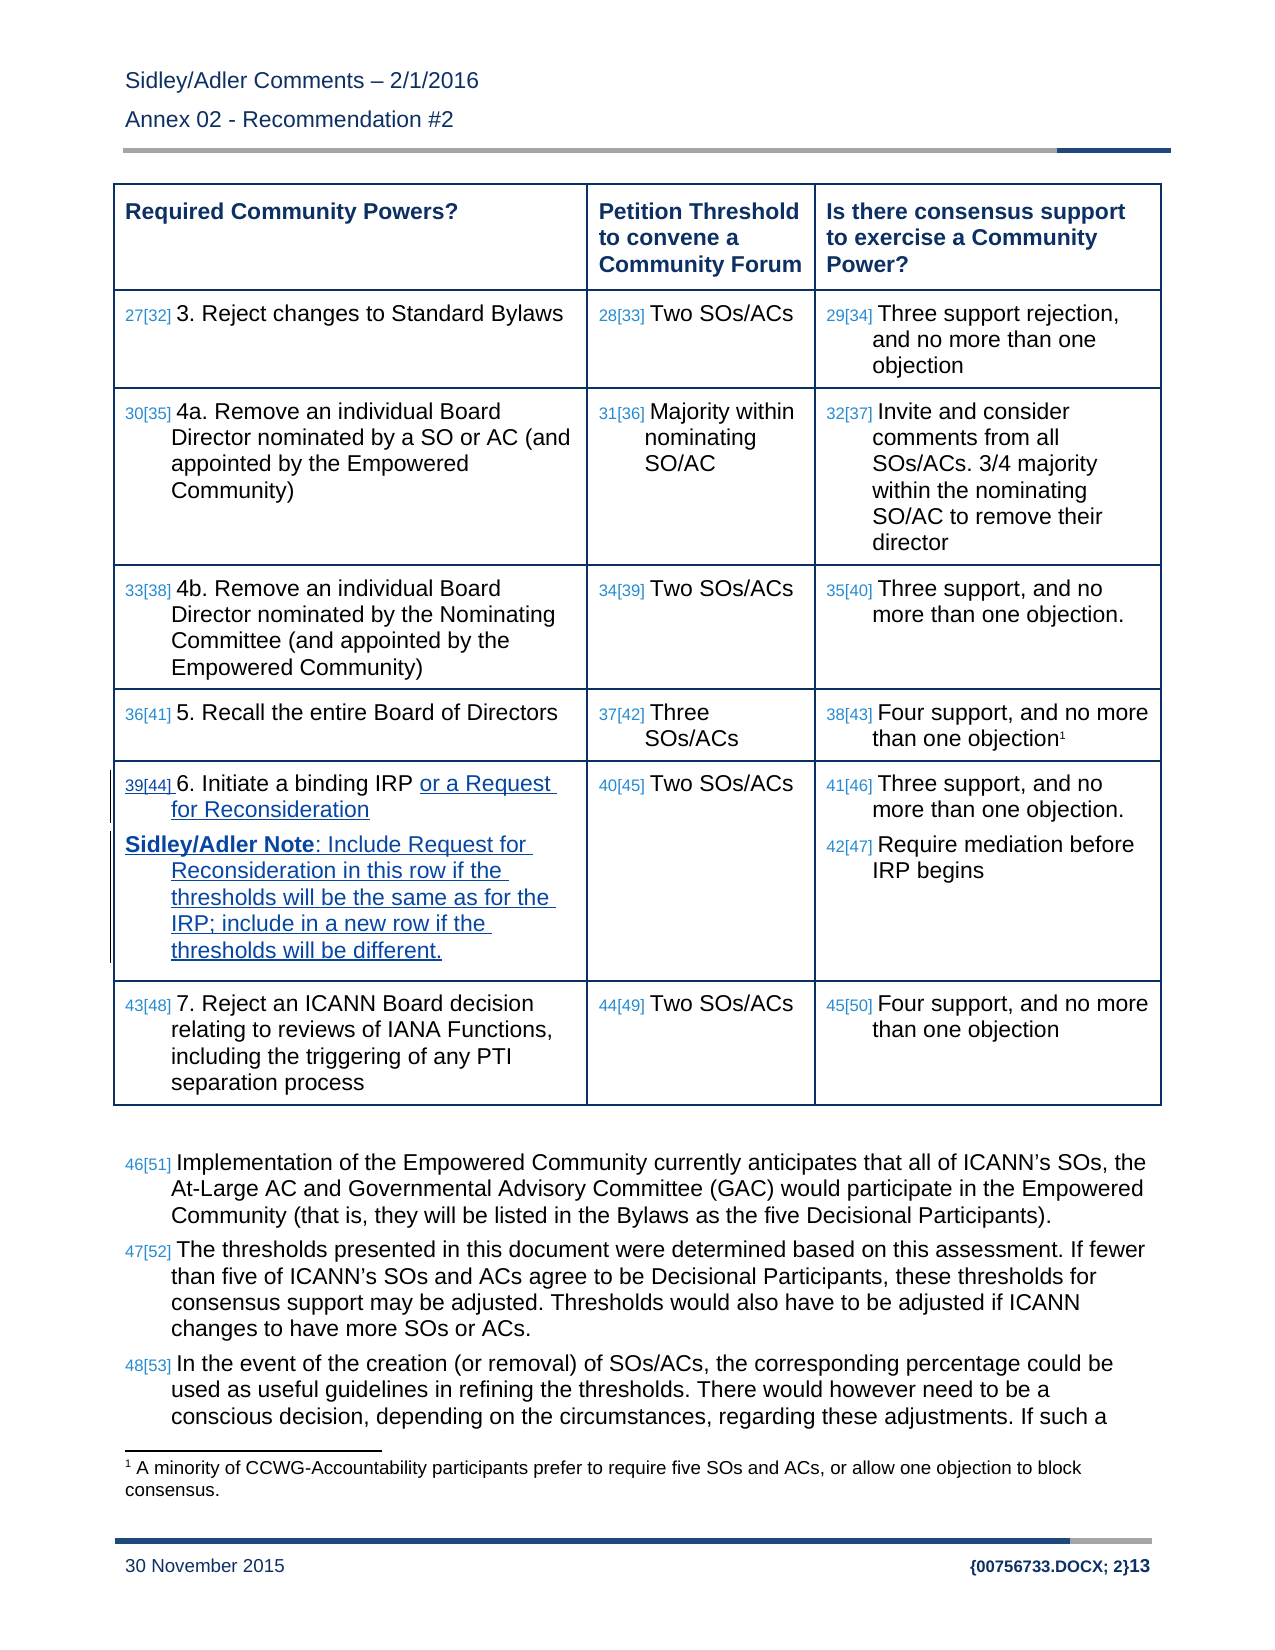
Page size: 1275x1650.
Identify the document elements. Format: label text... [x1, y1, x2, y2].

text The thresholds presented in this document were determined based on this assessment. If fewer than five of ICANN’s SOs and ACs agree to be Decisional Participants, these thresholds for consensus support may be adjusted. Thresholds would also have to be adjusted if ICANN changes to have more SOs or ACs. [125, 1236, 1150, 1342]
table_cell Three SOs/ACs [588, 690, 814, 760]
table_cell 6. Initiate a binding IRP [115, 762, 586, 979]
table_cell Four support, and no more than one objection [816, 690, 1160, 760]
table_cell 5. Recall the entire Board of Directors [115, 690, 586, 760]
table_cell Two SOs/ACs [588, 566, 814, 688]
text Implementation of the Empowered Community currently anticipates that all of ICANN’s SOs, the At-Large AC and Governmental Advisory Committee (GAC) would participate in the Empowered Community (that is, they will be listed in the Bylaws as the five Decisional Participants). [125, 1149, 1150, 1228]
table_cell Four support, and no more than one objection [816, 982, 1160, 1104]
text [125, 1350, 1150, 1429]
table_cell Majority within nominating SO/AC [588, 389, 814, 564]
table_cell 3. Reject changes to Standard Bylaws [115, 291, 586, 387]
table_cell 7. Reject an ICANN Board decision relating to reviews of IANA Functions, including the triggering of any PTI separation process [115, 982, 586, 1104]
table_cell Two SOs/ACs [588, 291, 814, 387]
table_cell Three support rejection, and no more than one objection [816, 291, 1160, 387]
table_cell Two SOs/ACs [588, 762, 814, 979]
table_header Required Community Powers? [115, 185, 586, 289]
table_header Is there consensus support to exercise a Community Power? [816, 185, 1160, 289]
table_cell Three support, and no more than one objection. [816, 566, 1160, 688]
table_cell 4a. Remove an individual Board Director nominated by a SO or AC (and appointed by the Empowered Community) [115, 389, 586, 564]
table_cell Two SOs/ACs [588, 982, 814, 1104]
table_cell Three support, and no more than one objection. Require mediation before IRP begins [816, 762, 1160, 979]
table_cell 4b. Remove an individual Board Director nominated by the Nominating Committee (and appointed by the Empowered Community) [115, 566, 586, 688]
table_cell Invite and consider comments from all SOs/ACs. 3/4 majority within the nominating SO/AC to remove their director [816, 389, 1160, 564]
table_header Petition Threshold to convene a Community Forum [588, 185, 814, 289]
